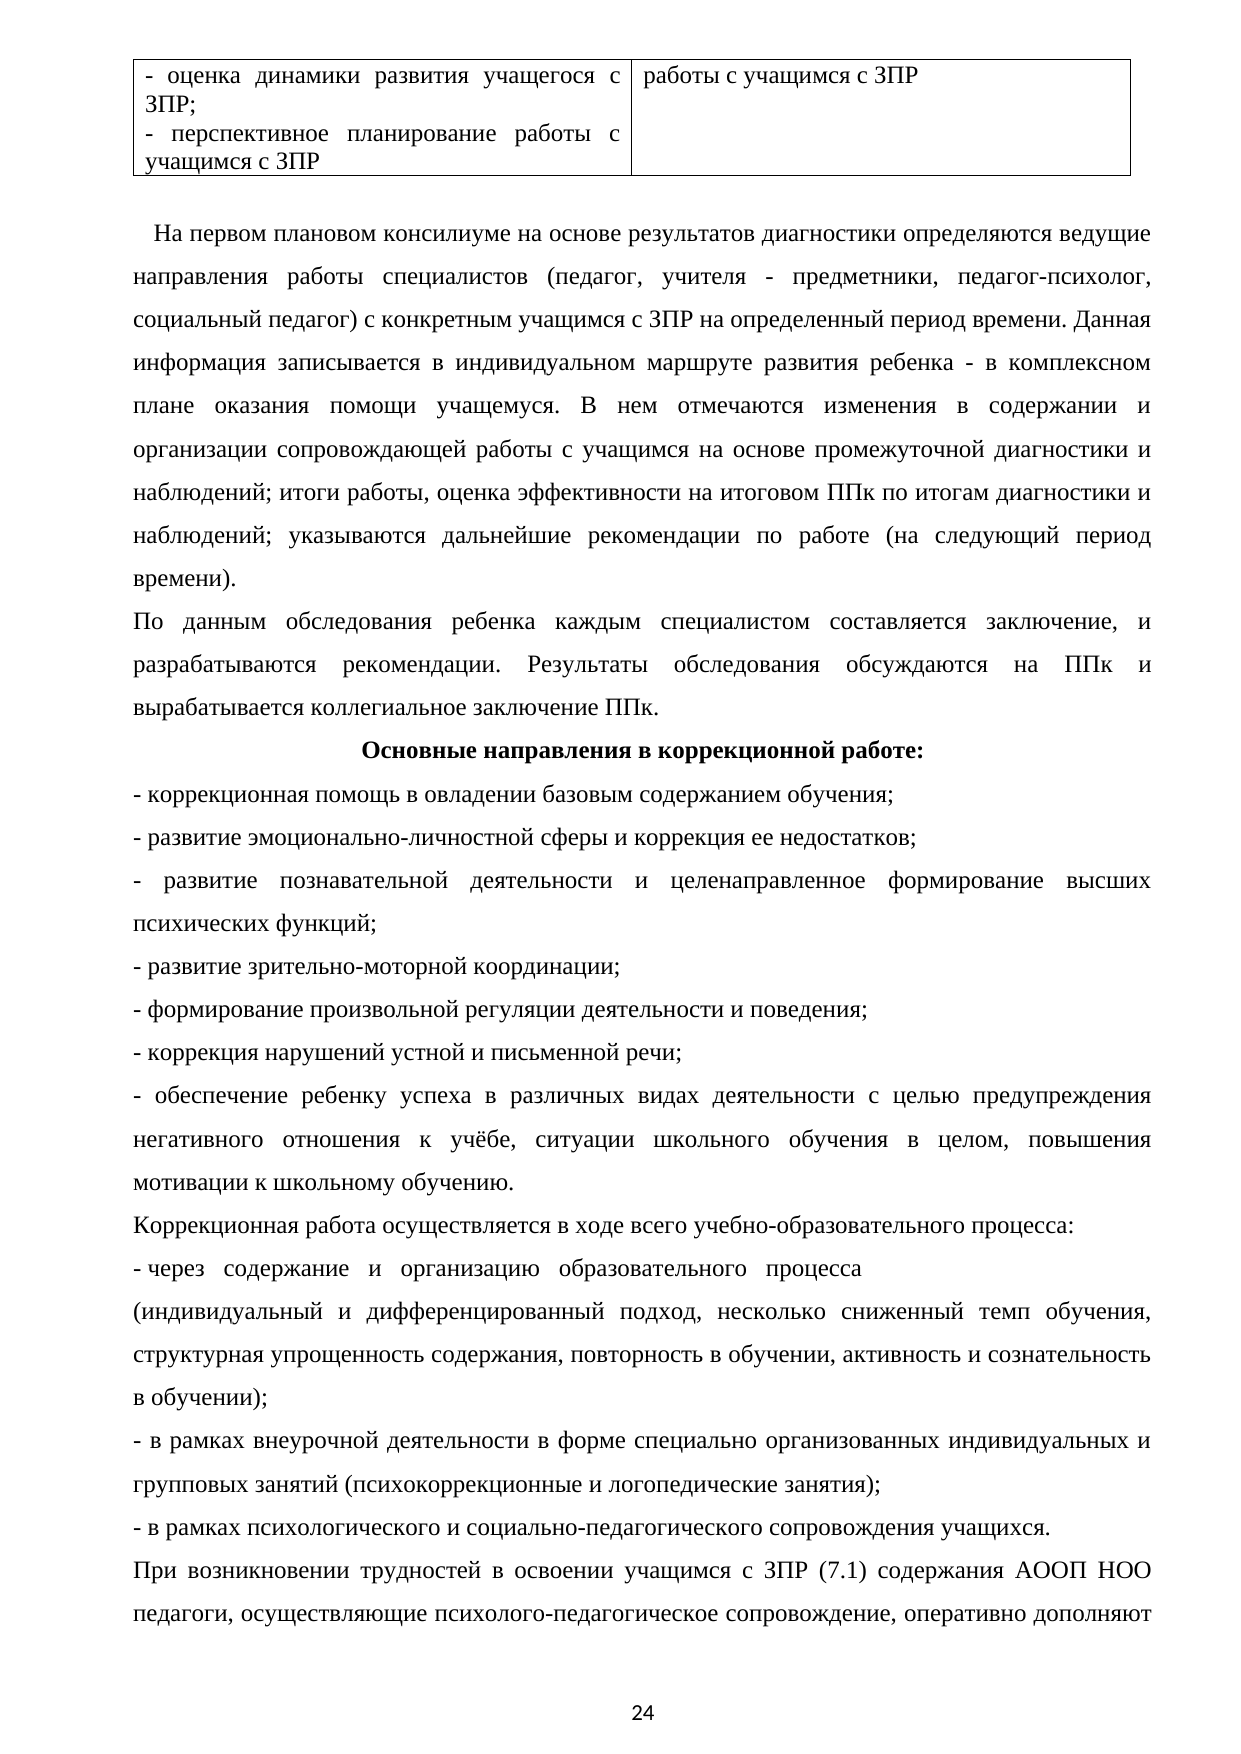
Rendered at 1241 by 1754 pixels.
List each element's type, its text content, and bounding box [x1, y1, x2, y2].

text - развитие зрительно-моторной координации; [133, 951, 1152, 980]
text Коррекционная работа осуществляется в ходе всего учебно-образовательного процесса: [133, 1210, 1152, 1239]
text - коррекция нарушений устной и письменной речи; [133, 1037, 1152, 1066]
text На первом плановом консилиуме на основе результатов диагностики определяются ведущие направления работы специалистов (педагог, учителя - предметники, педагог-психолог, социальный педагог) с конкретным учащимся с ЗПР на определенный период времени. Данная информация записывается в индивидуальном маршруте развития ребенка - в комплексном плане оказания помощи учащемуся. В нем отмечаются изменения в содержании и организации сопровождающей работы с учащимся на основе промежуточной диагностики и наблюдений; итоги работы, оценка эффективности на итоговом ППк по итогам диагностики и наблюдений; указываются дальнейшие рекомендации по работе (на следующий период времени). [133, 218, 1152, 592]
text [133, 1555, 1152, 1627]
text - развитие эмоционально-личностной сферы и коррекция ее недостатков; [133, 822, 1152, 851]
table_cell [134, 60, 631, 175]
text - формирование произвольной регуляции деятельности и поведения; [133, 994, 1152, 1023]
text Основные направления в коррекционной работе: [133, 736, 1152, 764]
text - в рамках психологического и социально-педагогического сопровождения учащихся. [133, 1512, 1152, 1541]
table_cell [632, 60, 1130, 175]
text - обеспечение ребенку успеха в различных видах деятельности с целью предупреждения негативного отношения к учёбе, ситуации школьного обучения в целом, повышения мотивации к школьному обучению. [133, 1081, 1152, 1196]
text (индивидуальный и дифференцированный подход, несколько сниженный темп обучения, структурная упрощенность содержания, повторность в обучении, активность и сознательность в обучении); [133, 1296, 1152, 1411]
text - развитие познавательной деятельности и целенаправленное формирование высших психических функций; [133, 865, 1152, 937]
text По данным обследования ребенка каждым специалистом составляется заключение, и разрабатываются рекомендации. Результаты обследования обсуждаются на ППк и вырабатывается коллегиальное заключение ППк. [133, 606, 1152, 721]
text - в рамках внеурочной деятельности в форме специально организованных индивидуальных и групповых занятий (психокоррекционные и логопедические занятия); [133, 1426, 1152, 1497]
text - через содержание и организацию образовательного процесса [133, 1253, 1152, 1282]
text - коррекционная помощь в овладении базовым содержанием обучения; [133, 779, 1152, 807]
